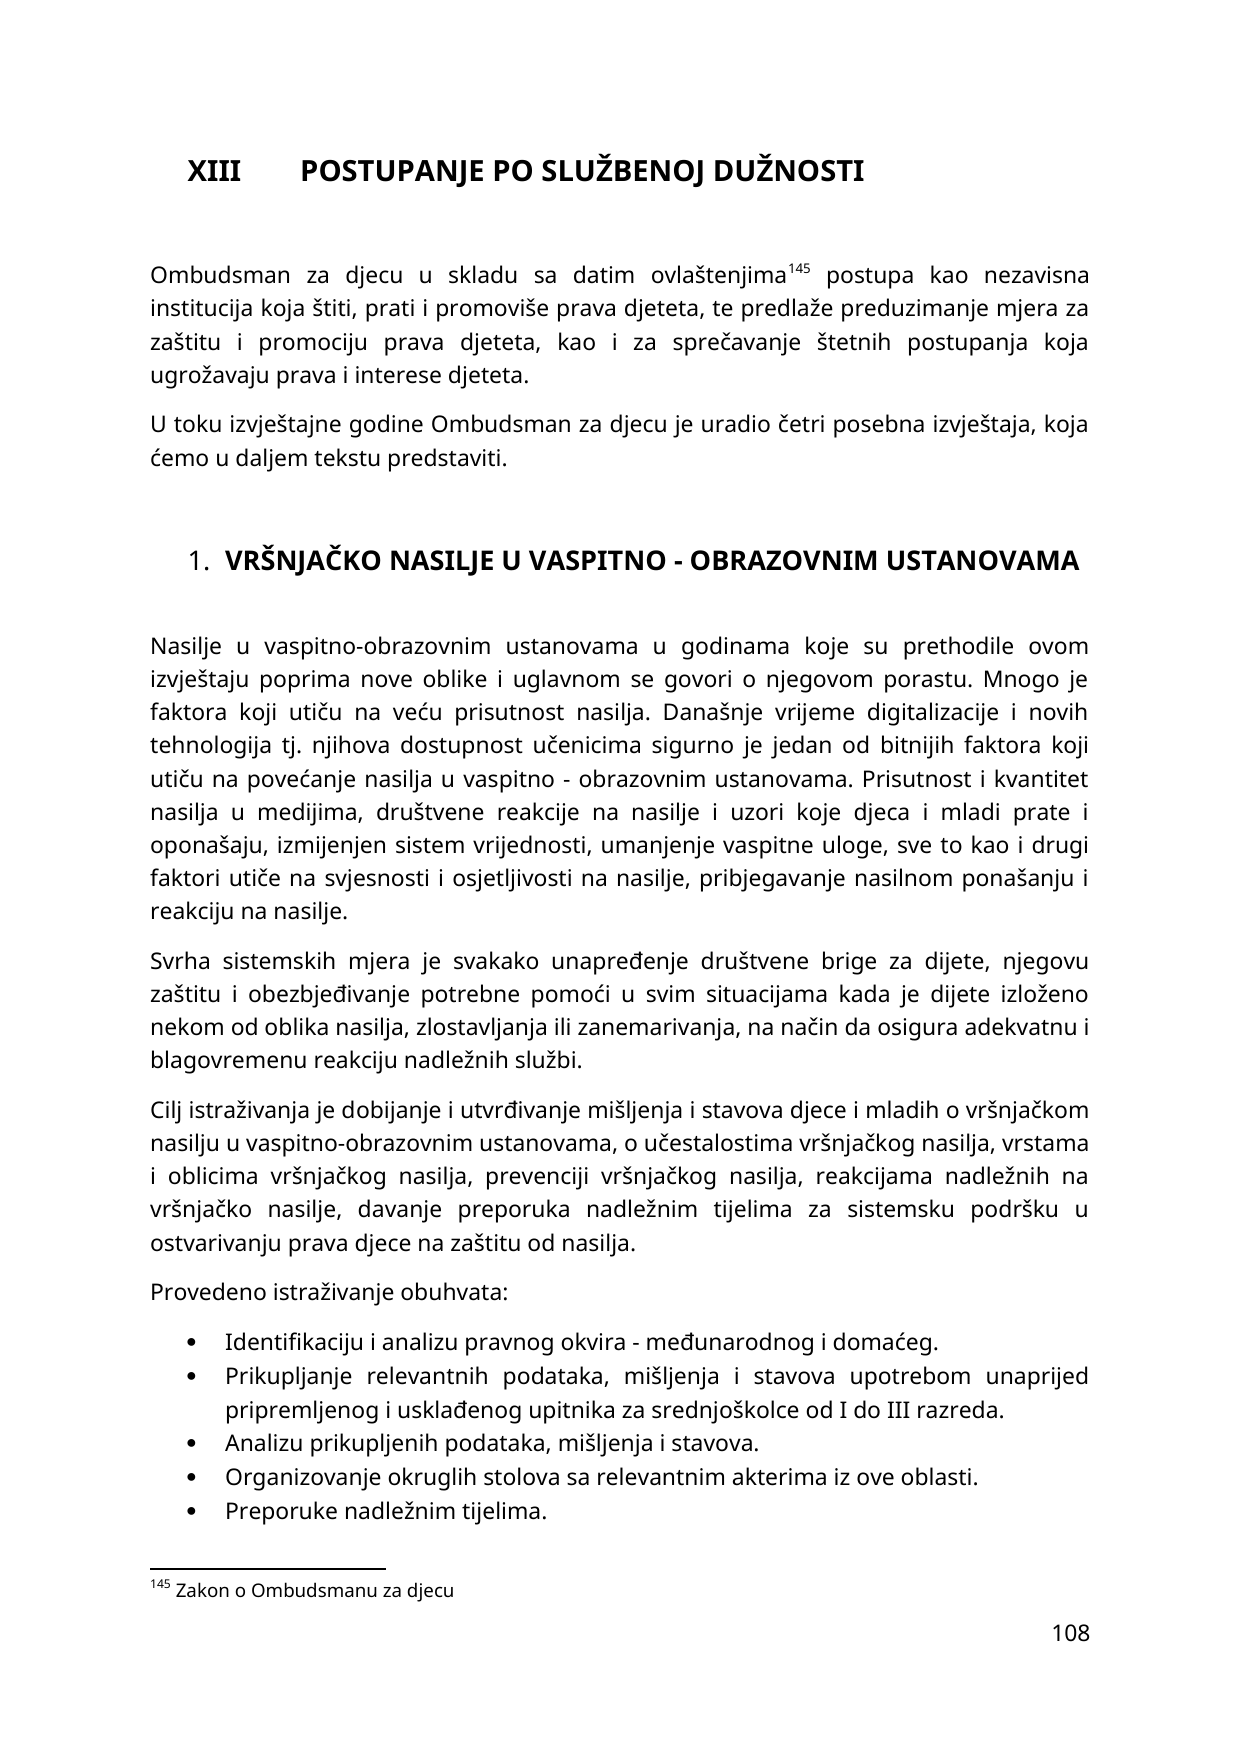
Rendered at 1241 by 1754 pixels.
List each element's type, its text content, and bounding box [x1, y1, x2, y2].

text Cilj istraživanja je dobijanje i utvrđivanje mišljenja i stavova djece i mladih o vršnjačkom nasilju u vaspitno-obrazovnim ustanovama, o učestalostima vršnjačkog nasilja, vrstama i oblicima vršnjačkog nasilja, prevenciji vršnjačkog nasilja, reakcijama nadležnih na vršnjačko nasilje, davanje preporuka nadležnim tijelima za sistemsku podršku u ostvarivanju prava djece na zaštitu od nasilja. [150, 1094, 1090, 1258]
text Svrha sistemskih mjera je svakako unapređenje društvene brige za dijete, njegovu zaštitu i obezbjeđivanje potrebne pomoći u svim situacijama kada je dijete izloženo nekom od oblika nasilja, zlostavljanja ili zanemarivanja, na način da osigura adekvatnu i blagovremenu reakciju nadležnih službi. [150, 945, 1090, 1075]
list Identifikaciju i analizu pravnog okvira - međunarodnog i domaćeg. [187, 1326, 1090, 1357]
text U toku izvještajne godine Ombudsman za djecu je uradio četri posebna izvještaja, koja ćemo u daljem tekstu predstaviti. [150, 408, 1090, 473]
subtitle POSTUPANJE PO SLUŽBENOJ DUŽNOSTI [187, 150, 1090, 190]
text Provedeno istraživanje obuhvata: [150, 1276, 1090, 1307]
list Analizu prikupljenih podataka, mišljenja i stavova. [187, 1427, 1090, 1458]
text Ombudsman za djecu u skladu sa datim ovlaštenjima postupa kao nezavisna institucija koja štiti, prati i promoviše prava djeteta, te predlaže preduzimanje mjera za zaštitu i promociju prava djeteta, kao i za sprečavanje štetnih postupanja koja ugrožavaju prava i interese djeteta. [150, 259, 1090, 390]
list Preporuke nadležnim tijelima. [187, 1495, 1090, 1526]
text Nasilje u vaspitno-obrazovnim ustanovama u godinama koje su prethodile ovom izvještaju poprima nove oblike i uglavnom se govori o njegovom porastu. Mnogo je faktora koji utiču na veću prisutnost nasilja. Današnje vrijeme digitalizacije i novih tehnologija tj. njihova dostupnost učenicima sigurno je jedan od bitnijih faktora koji utiču na povećanje nasilja u vaspitno - obrazovnim ustanovama. Prisutnost i kvantitet nasilja u medijima, društvene reakcije na nasilje i uzori koje djeca i mladi prate i oponašaju, izmijenjen sistem vrijednosti, umanjenje vaspitne uloge, sve to kao i drugi faktori utiče na svjesnosti i osjetljivosti na nasilje, pribjegavanje nasilnom ponašanju i reakciju na nasilje. [150, 630, 1090, 926]
list Organizovanje okruglih stolova sa relevantnim akterima iz ove oblasti. [187, 1461, 1090, 1492]
list Prikupljanje relevantnih podataka, mišljenja i stavova upotrebom unaprijed pripremljenog i usklađenog upitnika za srednjoškolce od I do III razreda. [187, 1360, 1090, 1425]
subtitle VRŠNJAČKO NASILJE U VASPITNO - OBRAZOVNIM USTANOVAMA [187, 541, 1090, 578]
